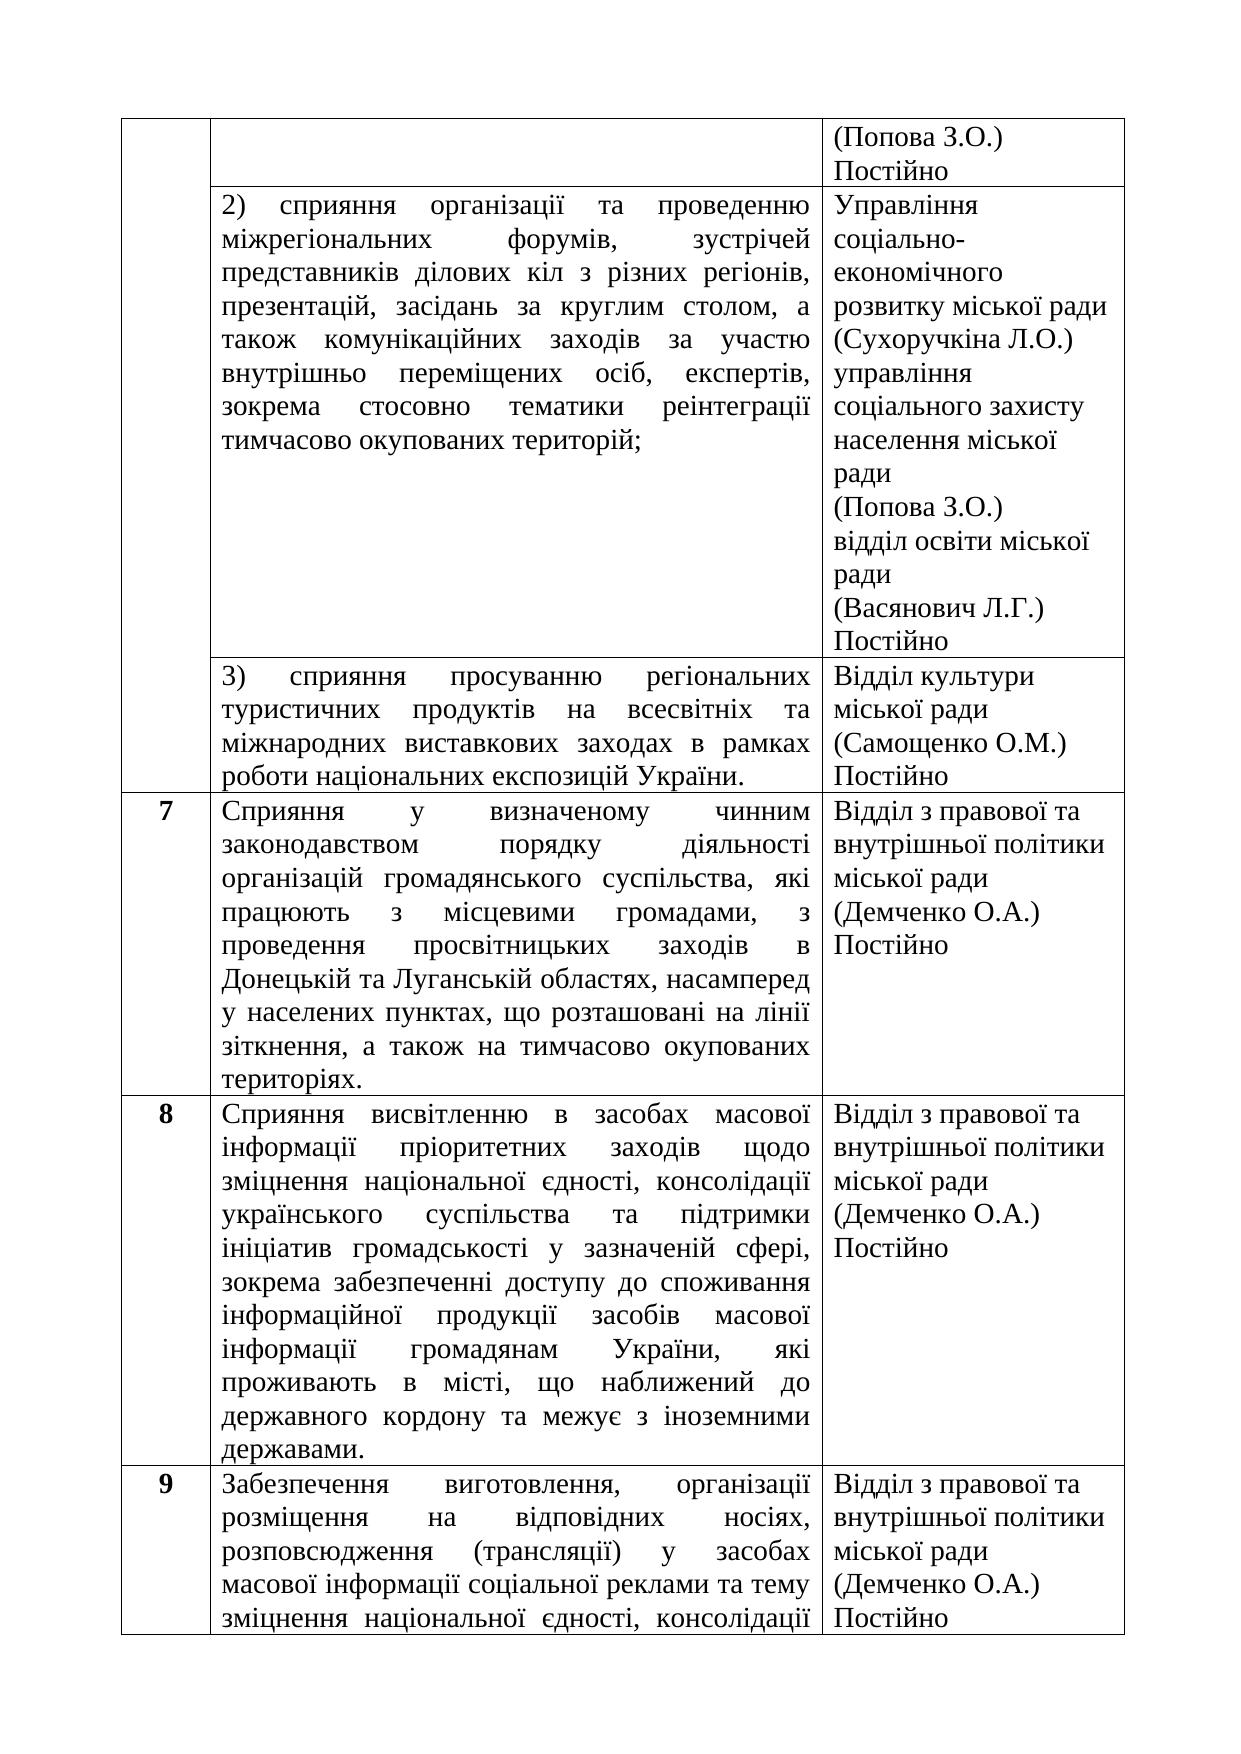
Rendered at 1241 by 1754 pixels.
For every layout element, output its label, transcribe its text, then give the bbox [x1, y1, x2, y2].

table_cell 8 [122, 1096, 210, 1465]
table_cell 7 [122, 793, 210, 1095]
table_cell Управління соціально-економічного розвитку міської ради (Сухоручкіна Л.О.) управління соціального захисту населення міської ради (Попова З.О.) відділ освіти міської ради (Васянович Л.Г.) Постійно [823, 187, 1124, 657]
table_cell Відділ культури міської ради (Самощенко О.М.) Постійно [823, 658, 1124, 792]
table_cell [823, 1466, 1124, 1634]
table_cell Сприяння у визначеному чинним законодавством порядку діяльності організацій громадянського суспільства, які працюють з місцевими громадами, з проведення просвітницьких заходів в Донецькій та Луганській областях, насамперед у населених пунктах, що розташовані на лінії зіткнення, а також на тимчасово окупованих територіях. [211, 793, 822, 1095]
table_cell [211, 1466, 822, 1634]
table_cell 9 [122, 1466, 210, 1634]
table_cell Відділ з правової та внутрішньої політики міської ради (Демченко О.А.) Постійно [823, 1096, 1124, 1465]
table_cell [823, 119, 1124, 186]
table_cell 2) сприяння організації та проведенню міжрегіональних форумів, зустрічей представників ділових кіл з різних регіонів, презентацій, засідань за круглим столом, а також комунікаційних заходів за участю внутрішньо переміщених осіб, експертів, зокрема стосовно тематики реінтеграції тимчасово окупованих територій; [211, 187, 822, 657]
table_cell Сприяння висвітленню в засобах масової інформації пріоритетних заходів щодо зміцнення національної єдності, консолідації українського суспільства та підтримки ініціатив громадськості у зазначеній сфері, зокрема забезпеченні доступу до споживання інформаційної продукції засобів масової інформації громадянам України, які проживають в місті, що наближений до державного кордону та межує з іноземними державами. [211, 1096, 822, 1465]
table_cell Відділ з правової та внутрішньої політики міської ради (Демченко О.А.) Постійно [823, 793, 1124, 1095]
table_cell 3) сприяння просуванню регіональних туристичних продуктів на всесвітніх та міжнародних виставкових заходах в рамках роботи національних експозицій України. [211, 658, 822, 792]
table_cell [211, 119, 822, 186]
